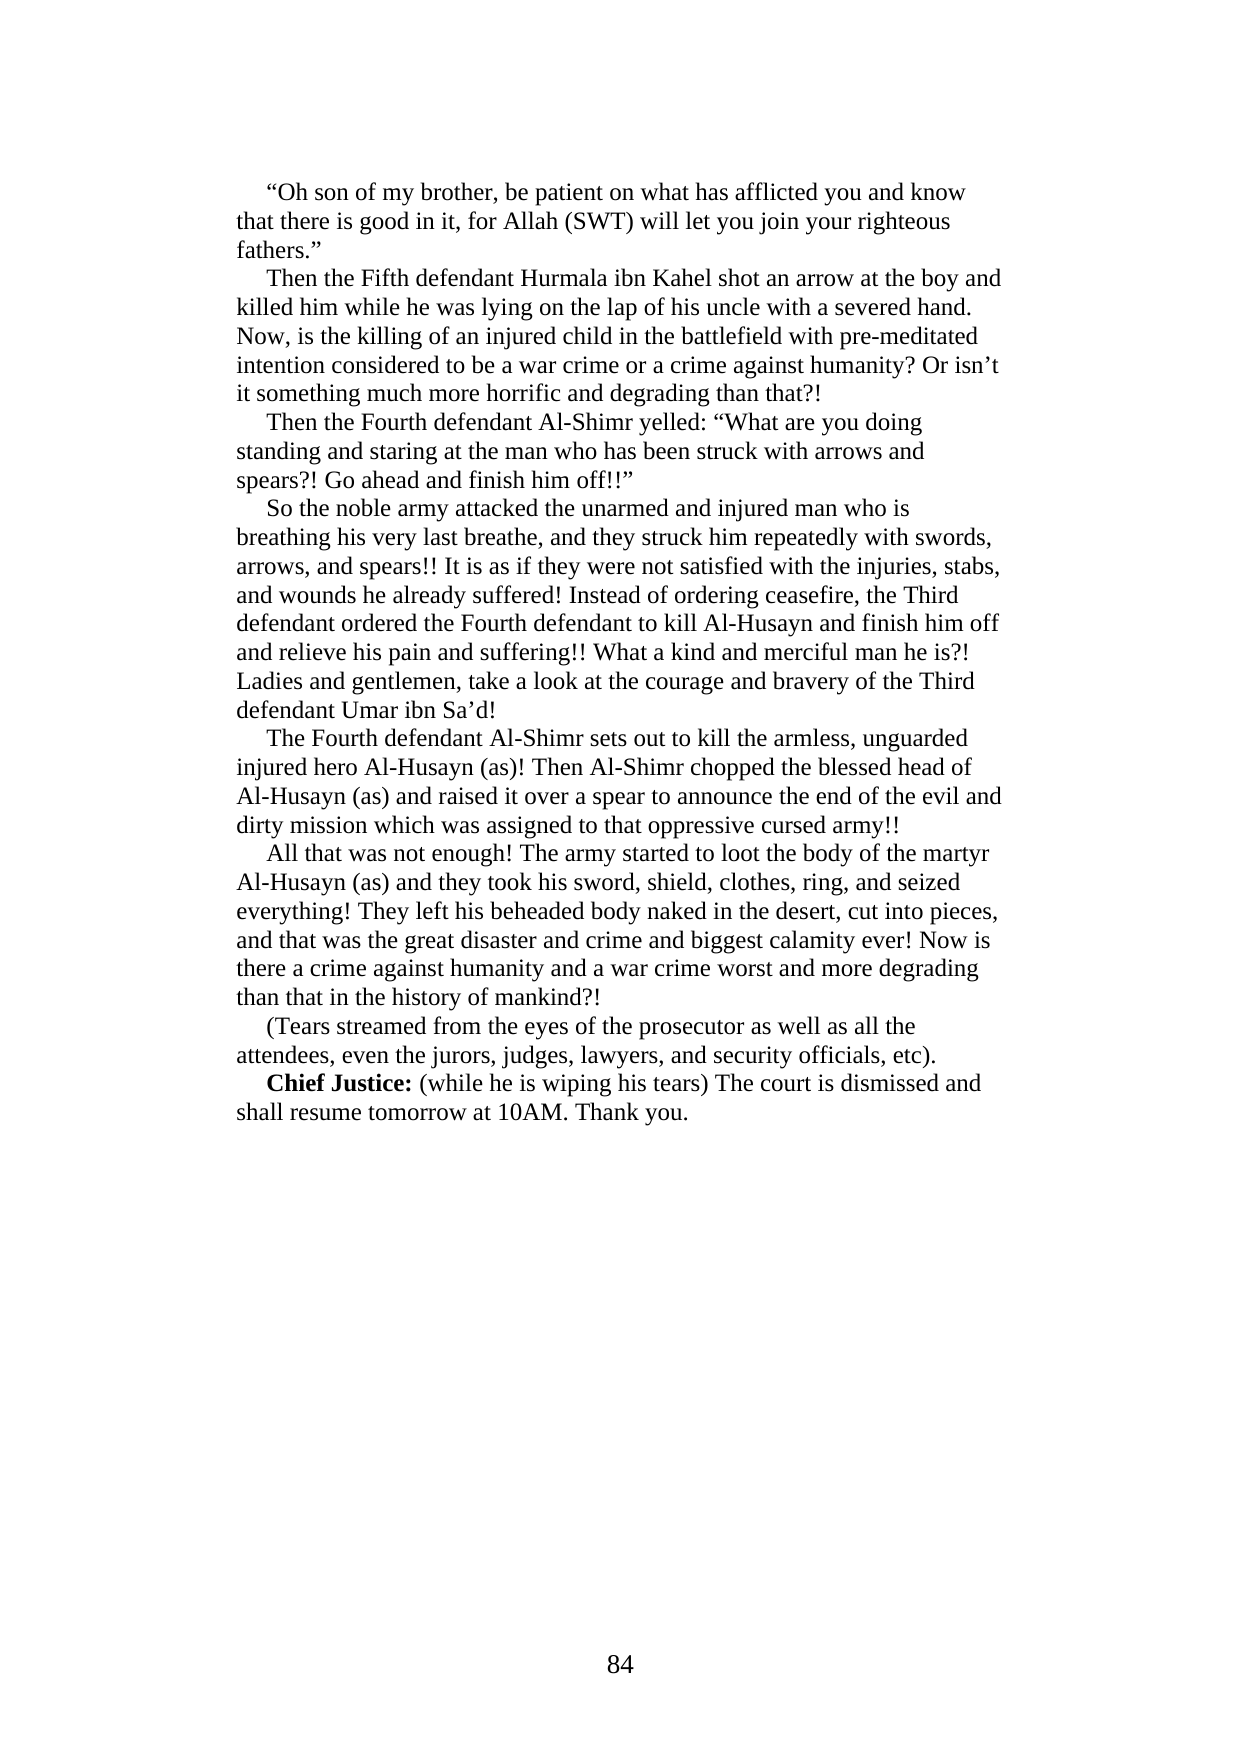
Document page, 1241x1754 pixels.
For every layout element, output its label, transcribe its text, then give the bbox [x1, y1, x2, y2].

text Now, is the killing of an injured child in the battlefield with pre-meditated intention considered to be a war crime or a crime against humanity? Or isn’t it something much more horrific and degrading than that?! [236, 321, 1004, 407]
text Then the Fifth defendant Hurmala ibn Kahel shot an arrow at the boy and killed him while he was lying on the lap of his uncle with a severed hand. [236, 263, 1004, 321]
text (Tears streamed from the eyes of the prosecutor as well as all the attendees, even the jurors, judges, lawyers, and security officials, etc). [236, 1011, 1004, 1068]
text The Fourth defendant Al-Shimr sets out to kill the armless, unguarded injured hero Al-Husayn (as)! Then Al-Shimr chopped the blessed head of Al-Husayn (as) and raised it over a spear to announce the end of the evil and dirty mission which was assigned to that oppressive cursed army!! [236, 723, 1004, 838]
text Then the Fourth defendant Al-Shimr yelled: “What are you doing standing and staring at the man who has been struck with arrows and spears?! Go ahead and finish him off!!” [236, 407, 1004, 493]
text “Oh son of my brother, be patient on what has afflicted you and know that there is good in it, for Allah (SWT) will let you join your righteous fathers.” [236, 177, 1004, 263]
text All that was not enough! The army started to loot the body of the martyr Al-Husayn (as) and they took his sword, shield, clothes, ring, and seized everything! They left his beheaded body naked in the desert, cut into pieces, and that was the great disaster and crime and biggest calamity ever! Now is there a crime against humanity and a war crime worst and more degrading than that in the history of mankind?! [236, 838, 1004, 1011]
text Chief Justice: (while he is wiping his tears) The court is dismissed and shall resume tomorrow at 10AM. Thank you. [236, 1068, 1004, 1126]
text So the noble army attacked the unarmed and injured man who is breathing his very last breathe, and they struck him repeatedly with swords, arrows, and spears!! It is as if they were not satisfied with the injuries, stabs, and wounds he already suffered! Instead of ordering ceasefire, the Third defendant ordered the Fourth defendant to kill Al-Husayn and finish him off and relieve his pain and suffering!! What a kind and merciful man he is?! Ladies and gentlemen, take a look at the courage and bravery of the Third defendant Umar ibn Sa’d! [236, 493, 1004, 723]
